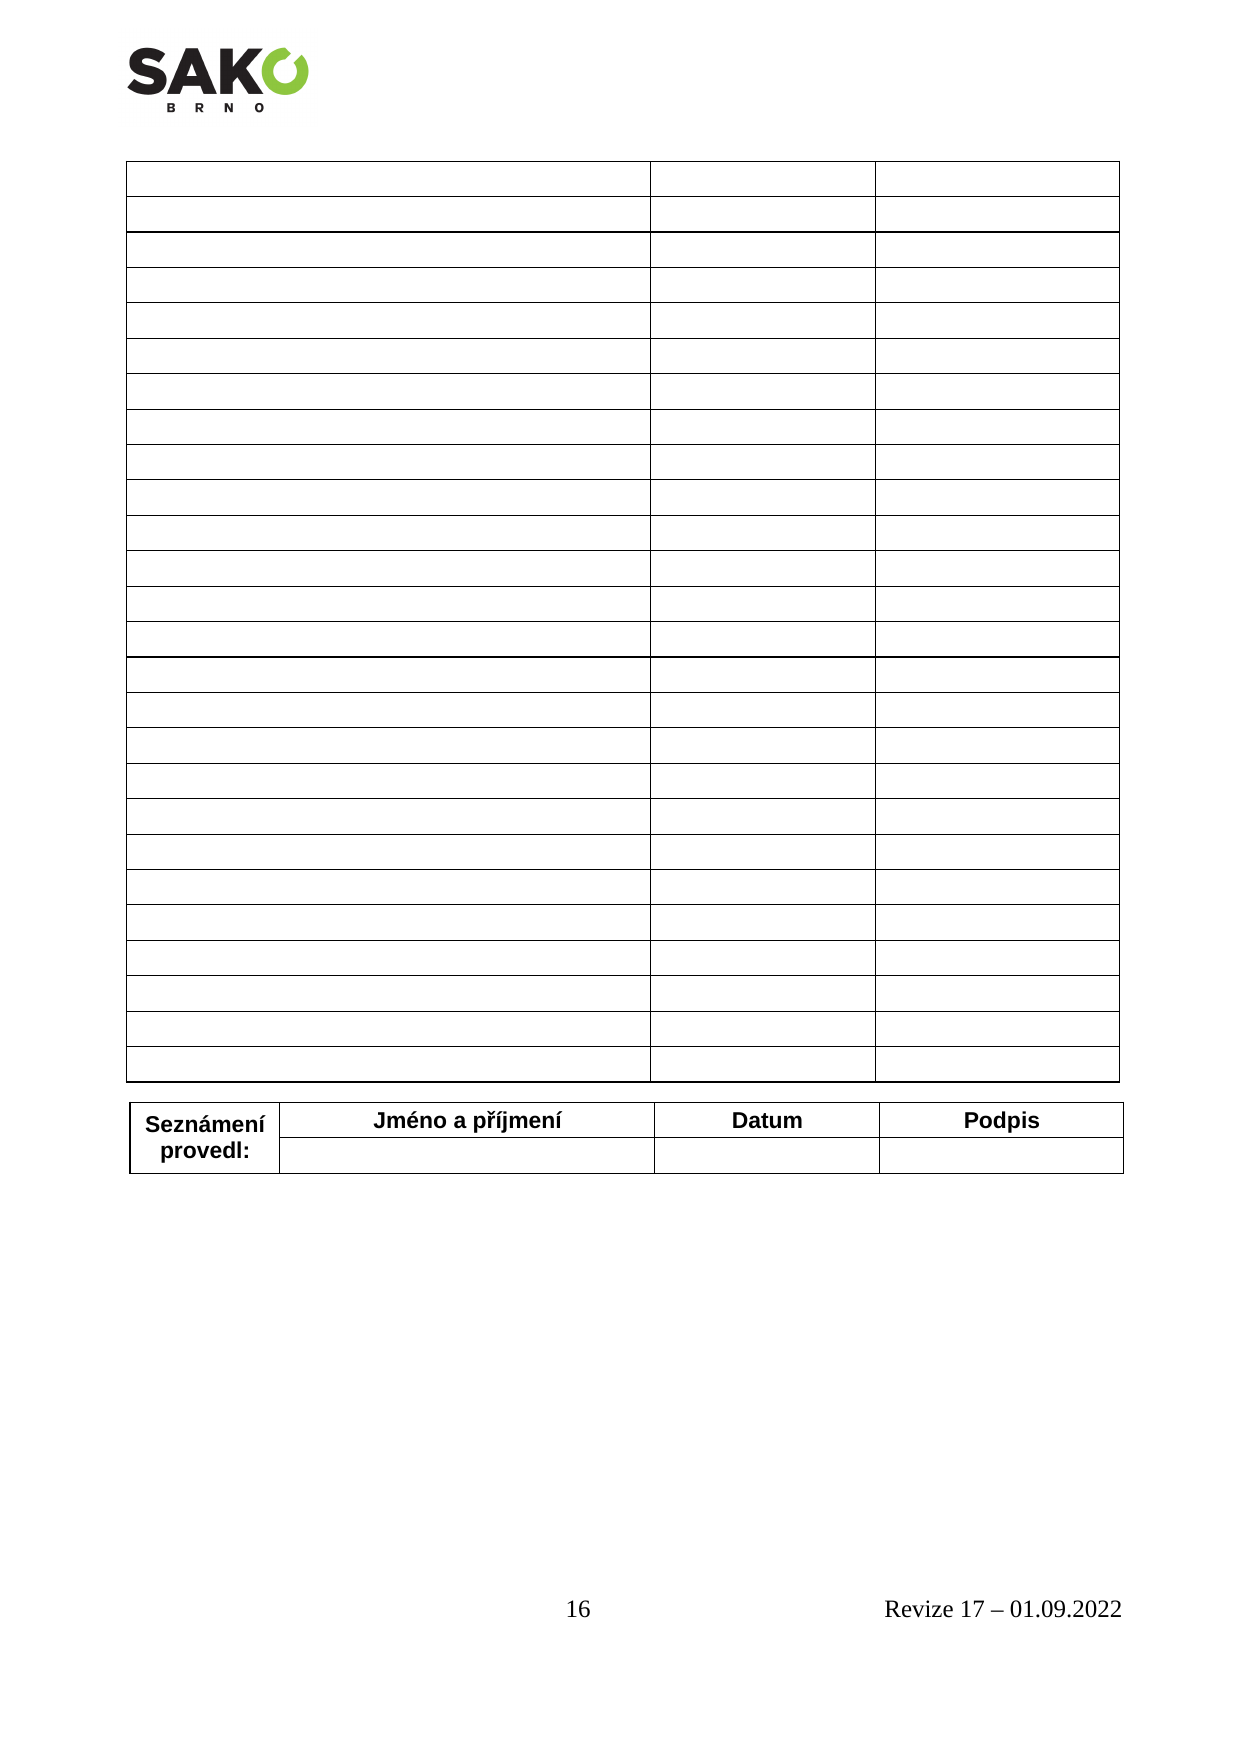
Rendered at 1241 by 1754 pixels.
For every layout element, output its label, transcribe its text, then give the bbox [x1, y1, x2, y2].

table_cell [127, 976, 650, 1011]
table_cell [651, 622, 875, 656]
table_cell [876, 480, 1119, 515]
table_cell [651, 870, 875, 904]
table_cell [651, 905, 875, 940]
table_cell [651, 728, 875, 763]
table_cell [127, 410, 650, 444]
table_cell [876, 1047, 1119, 1081]
table_cell [651, 551, 875, 586]
table_cell [127, 233, 650, 267]
table_cell [876, 303, 1119, 338]
table_cell [651, 1012, 875, 1046]
table_cell [127, 693, 650, 727]
table_cell [127, 728, 650, 763]
table_cell [876, 374, 1119, 408]
table_cell [127, 268, 650, 302]
table_header Jméno a příjmení [280, 1103, 654, 1137]
table_cell [651, 303, 875, 338]
picture [118, 28, 318, 127]
table_cell [127, 941, 650, 975]
table_cell [876, 693, 1119, 727]
table_cell [651, 835, 875, 869]
table_cell [127, 1012, 650, 1046]
table_cell [655, 1138, 879, 1172]
table_header Datum [655, 1103, 879, 1137]
table_cell [651, 976, 875, 1011]
table_header Podpis [880, 1103, 1123, 1137]
table_cell [876, 268, 1119, 302]
table_cell [651, 764, 875, 798]
table_cell [876, 587, 1119, 621]
table_cell [876, 764, 1119, 798]
table_cell [127, 445, 650, 479]
table_cell [127, 1047, 650, 1081]
table_cell [127, 197, 650, 231]
table_cell [876, 658, 1119, 692]
table_cell [876, 410, 1119, 444]
table_cell [651, 197, 875, 231]
table_cell [651, 268, 875, 302]
table_cell [876, 870, 1119, 904]
table_cell [127, 799, 650, 833]
table_cell [127, 622, 650, 656]
table_cell [880, 1138, 1123, 1172]
table_cell [651, 162, 875, 196]
table_cell [127, 905, 650, 940]
table_cell [876, 905, 1119, 940]
table_cell [651, 658, 875, 692]
table_cell [127, 835, 650, 869]
table_header Seznámení provedl: [131, 1103, 279, 1172]
table_cell [876, 197, 1119, 231]
table_cell [876, 941, 1119, 975]
table_cell [127, 339, 650, 373]
table_cell [651, 445, 875, 479]
table_cell [127, 658, 650, 692]
table_cell [876, 835, 1119, 869]
table_cell [651, 374, 875, 408]
table_cell [651, 587, 875, 621]
table_cell [280, 1138, 654, 1172]
table_cell [651, 233, 875, 267]
table_cell [876, 976, 1119, 1011]
table_cell [876, 622, 1119, 656]
table_cell [651, 1047, 875, 1081]
table_cell [127, 551, 650, 586]
table_cell [127, 480, 650, 515]
table_cell [127, 516, 650, 550]
table_cell [127, 303, 650, 338]
table_cell [876, 339, 1119, 373]
table_cell [651, 941, 875, 975]
table_cell [876, 516, 1119, 550]
table_cell [651, 410, 875, 444]
table_cell [651, 339, 875, 373]
table_cell [127, 764, 650, 798]
table_cell [876, 445, 1119, 479]
table_cell [876, 1012, 1119, 1046]
table_cell [651, 516, 875, 550]
table_cell [127, 870, 650, 904]
table_cell [127, 587, 650, 621]
table_cell [876, 162, 1119, 196]
table_cell [876, 799, 1119, 833]
table_cell [876, 551, 1119, 586]
table_cell [876, 728, 1119, 763]
table_cell [651, 693, 875, 727]
table_cell [651, 480, 875, 515]
table_cell [127, 374, 650, 408]
table_cell [127, 162, 650, 196]
table_cell [651, 799, 875, 833]
table_cell [876, 233, 1119, 267]
